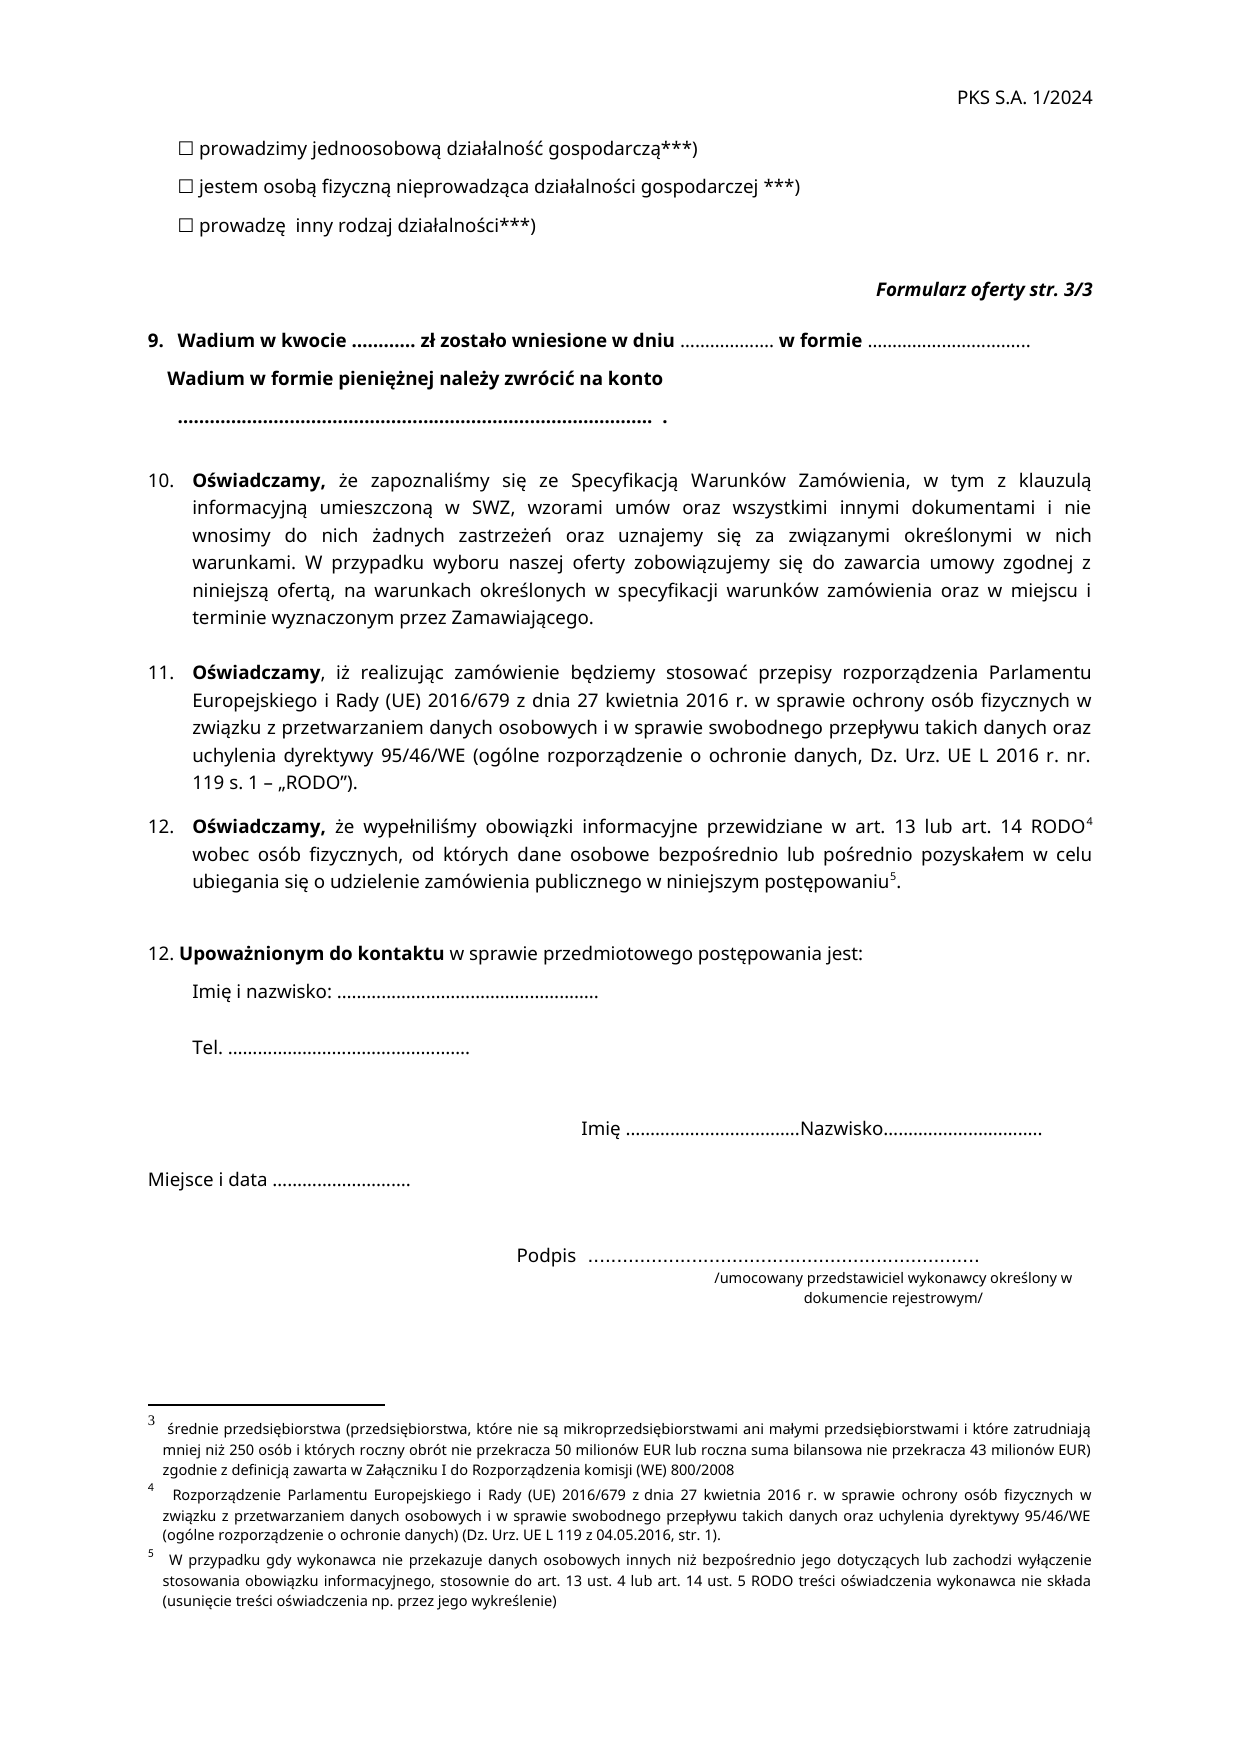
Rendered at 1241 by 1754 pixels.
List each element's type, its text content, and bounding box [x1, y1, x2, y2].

text Wadium w formie pieniężnej należy zwrócić na konto [148, 365, 1093, 391]
text Formularz oferty str. 3/3 [177, 276, 1093, 301]
list Wadium w kwocie ………… zł zostało wniesione w dniu ………………. w formie …………………………... [148, 327, 1093, 352]
text Podpis .................................................................... [148, 1243, 1093, 1268]
list Oświadczamy, że zapoznaliśmy się ze Specyfikacją Warunków Zamówienia, w tym z klauzulą informacyjną umieszczoną w SWZ, wzorami umów oraz wszystkimi innymi dokumentami i nie wnosimy do nich żadnych zastrzeżeń oraz uznajemy się za związanymi określonymi w nich warunkami. W przypadku wyboru naszej oferty zobowiązujemy się do zawarcia umowy zgodnej z niniejszą ofertą, na warunkach określonych w specyfikacji warunków zamówienia oraz w miejscu i terminie wyznaczonym przez Zamawiającego. [148, 467, 1093, 630]
text prowadzimy jednoosobową działalność gospodarczą***) [177, 136, 1093, 161]
text Miejsce i data ………………………. [148, 1166, 1093, 1192]
text 12. Upoważnionym do kontaktu w sprawie przedmiotowego postępowania jest: [148, 940, 1093, 966]
text Tel. …………………………………………. [192, 1035, 1093, 1060]
text prowadzę inny rodzaj działalności***) [177, 212, 1093, 238]
text Imię ……………...............…..Nazwisko………..........…..…….. [480, 1115, 1093, 1141]
text jestem osobą fizyczną nieprowadząca działalności gospodarczej ***) [177, 174, 1093, 199]
text /umocowany przedstawiciel wykonawcy określony w dokumencie rejestrowym/ [694, 1268, 1093, 1308]
text Imię i nazwisko: …………………………………………….. [192, 978, 1093, 1031]
text …………………………………………………………………………….. . [177, 403, 1093, 429]
list Oświadczamy, iż realizując zamówienie będziemy stosować przepisy rozporządzenia Parlamentu Europejskiego i Rady (UE) 2016/679 z dnia 27 kwietnia 2016 r. w sprawie ochrony osób fizycznych w związku z przetwarzaniem danych osobowych i w sprawie swobodnego przepływu takich danych oraz uchylenia dyrektywy 95/46/WE (ogólne rozporządzenie o ochronie danych, Dz. Urz. UE L 2016 r. nr. 119 s. 1 – „RODO”). [148, 659, 1093, 795]
list Oświadczamy, że wypełniliśmy obowiązki informacyjne przewidziane w art. 13 lub art. 14 RODO wobec osób fizycznych, od których dane osobowe bezpośrednio lub pośrednio pozyskałem w celu ubiegania się o udzielenie zamówienia publicznego w niniejszym postępowaniu. [148, 814, 1093, 894]
